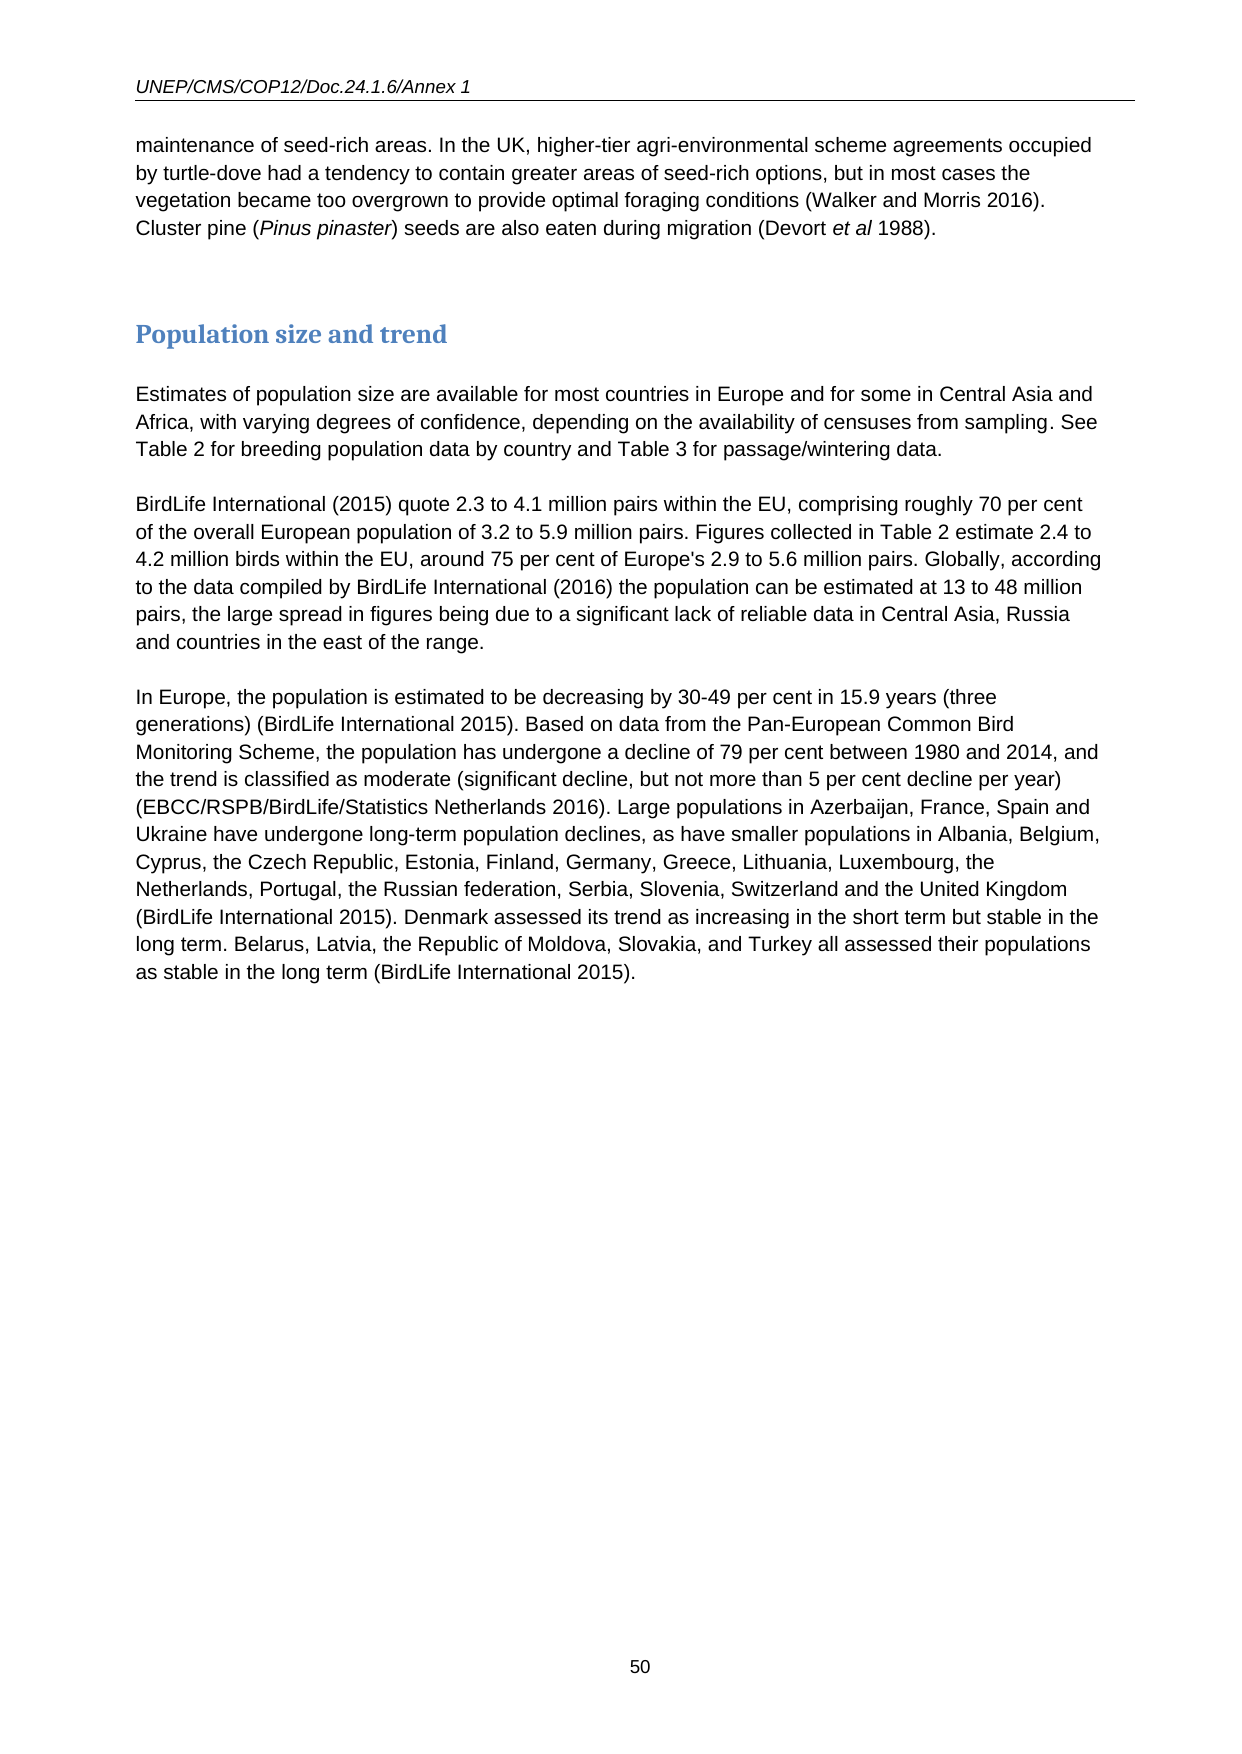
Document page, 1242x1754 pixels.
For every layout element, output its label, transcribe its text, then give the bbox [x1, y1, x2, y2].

text Estimates of population size are available for most countries in Europe and for some in Central Asia and Africa, with varying degrees of confidence, depending on the availability of censuses from sampling. See Table 2 for breeding population data by country and Table 3 for passage/wintering data. [135, 382, 1106, 461]
text In Europe, the population is estimated to be decreasing by 30-49 per cent in 15.9 years (three generations) (BirdLife International 2015). Based on data from the Pan-European Common Bird Monitoring Scheme, the population has undergone a decline of 79 per cent between 1980 and 2014, and the trend is classified as moderate (significant decline, but not more than 5 per cent decline per year) (EBCC/RSPB/BirdLife/Statistics Netherlands 2016). Large populations in Azerbaijan, France, Spain and Ukraine have undergone long-term population declines, as have smaller populations in Albania, Belgium, Cyprus, the Czech Republic, Estonia, Finland, Germany, Greece, Lithuania, Luxembourg, the Netherlands, Portugal, the Russian federation, Serbia, Slovenia, Switzerland and the United Kingdom (BirdLife International 2015). Denmark assessed its trend as increasing in the short term but stable in the long term. Belarus, Latvia, the Republic of Moldova, Slovakia, and Turkey all assessed their populations as stable in the long term (BirdLife International 2015). [135, 684, 1106, 983]
text BirdLife International (2015) quote 2.3 to 4.1 million pairs within the EU, comprising roughly 70 per cent of the overall European population of 3.2 to 5.9 million pairs. Figures collected in Table 2 estimate 2.4 to 4.2 million birds within the EU, around 75 per cent of Europe's 2.9 to 5.6 million pairs. Globally, according to the data compiled by BirdLife International (2016) the population can be estimated at 13 to 48 million pairs, the large spread in figures being due to a significant lack of reliable data in Central Asia, Russia and countries in the east of the range. [135, 492, 1106, 653]
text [135, 133, 1106, 239]
text Population size and trend [135, 319, 1106, 350]
